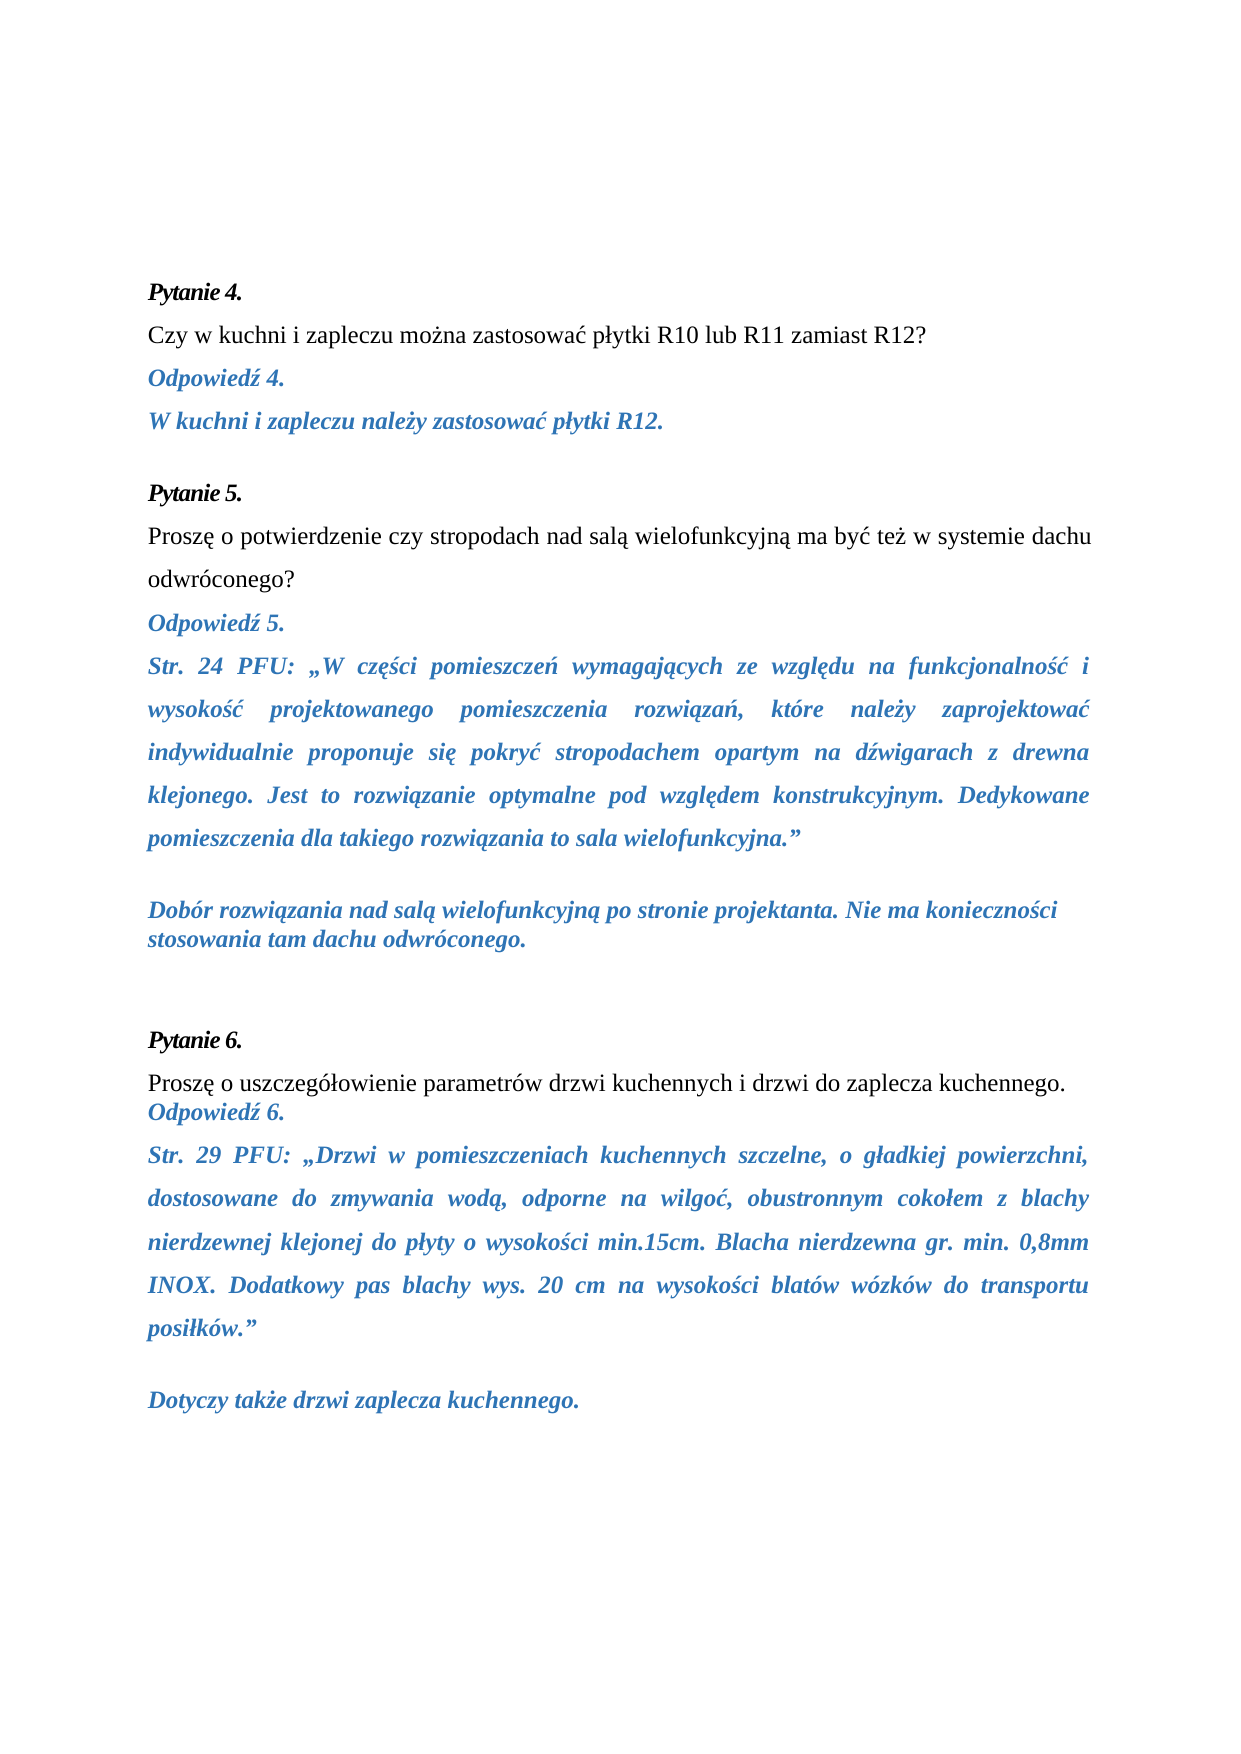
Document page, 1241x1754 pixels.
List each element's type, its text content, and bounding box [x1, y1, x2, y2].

text Odpowiedź 6. [148, 1097, 1093, 1126]
text Dobór rozwiązania nad salą wielofunkcyjną po stronie projektanta. Nie ma konieczności stosowania tam dachu odwróconego. [148, 896, 1093, 953]
text Proszę o potwierdzenie czy stropodach nad salą wielofunkcyjną ma być też w systemie dachu odwróconego? [148, 521, 1093, 593]
text Proszę o uszczegółowienie parametrów drzwi kuchennych i drzwi do zaplecza kuchennego. [148, 1068, 1093, 1097]
text Str. 24 PFU: „W części pomieszczeń wymagających ze względu na funkcjonalność i wysokość projektowanego pomieszczenia rozwiązań, które należy zaprojektować indywidualnie proponuje się pokryć stropodachem opartym na dźwigarach z drewna klejonego. Jest to rozwiązanie optymalne pod względem konstrukcyjnym. Dedykowane pomieszczenia dla takiego rozwiązania to sala wielofunkcyjna.” [148, 651, 1093, 852]
text Pytanie 6. [148, 1025, 1093, 1054]
text Pytanie 4. [148, 277, 1093, 306]
text Czy w kuchni i zapleczu można zastosować płytki R10 lub R11 zamiast R12? [148, 320, 1093, 349]
text W kuchni i zapleczu należy zastosować płytki R12. [148, 406, 1093, 435]
text Str. 29 PFU: „Drzwi w pomieszczeniach kuchennych szczelne, o gładkiej powierzchni, dostosowane do zmywania wodą, odporne na wilgoć, obustronnym cokołem z blachy nierdzewnej klejonej do płyty o wysokości min.15cm. Blacha nierdzewna gr. min. 0,8mm INOX. Dodatkowy pas blachy wys. 20 cm na wysokości blatów wózków do transportu posiłków.” [148, 1140, 1093, 1342]
text Dotyczy także drzwi zaplecza kuchennego. [148, 1385, 1093, 1414]
text Odpowiedź 4. [148, 363, 1093, 392]
text Pytanie 5. [148, 478, 1093, 507]
text Odpowiedź 5. [148, 608, 1093, 636]
